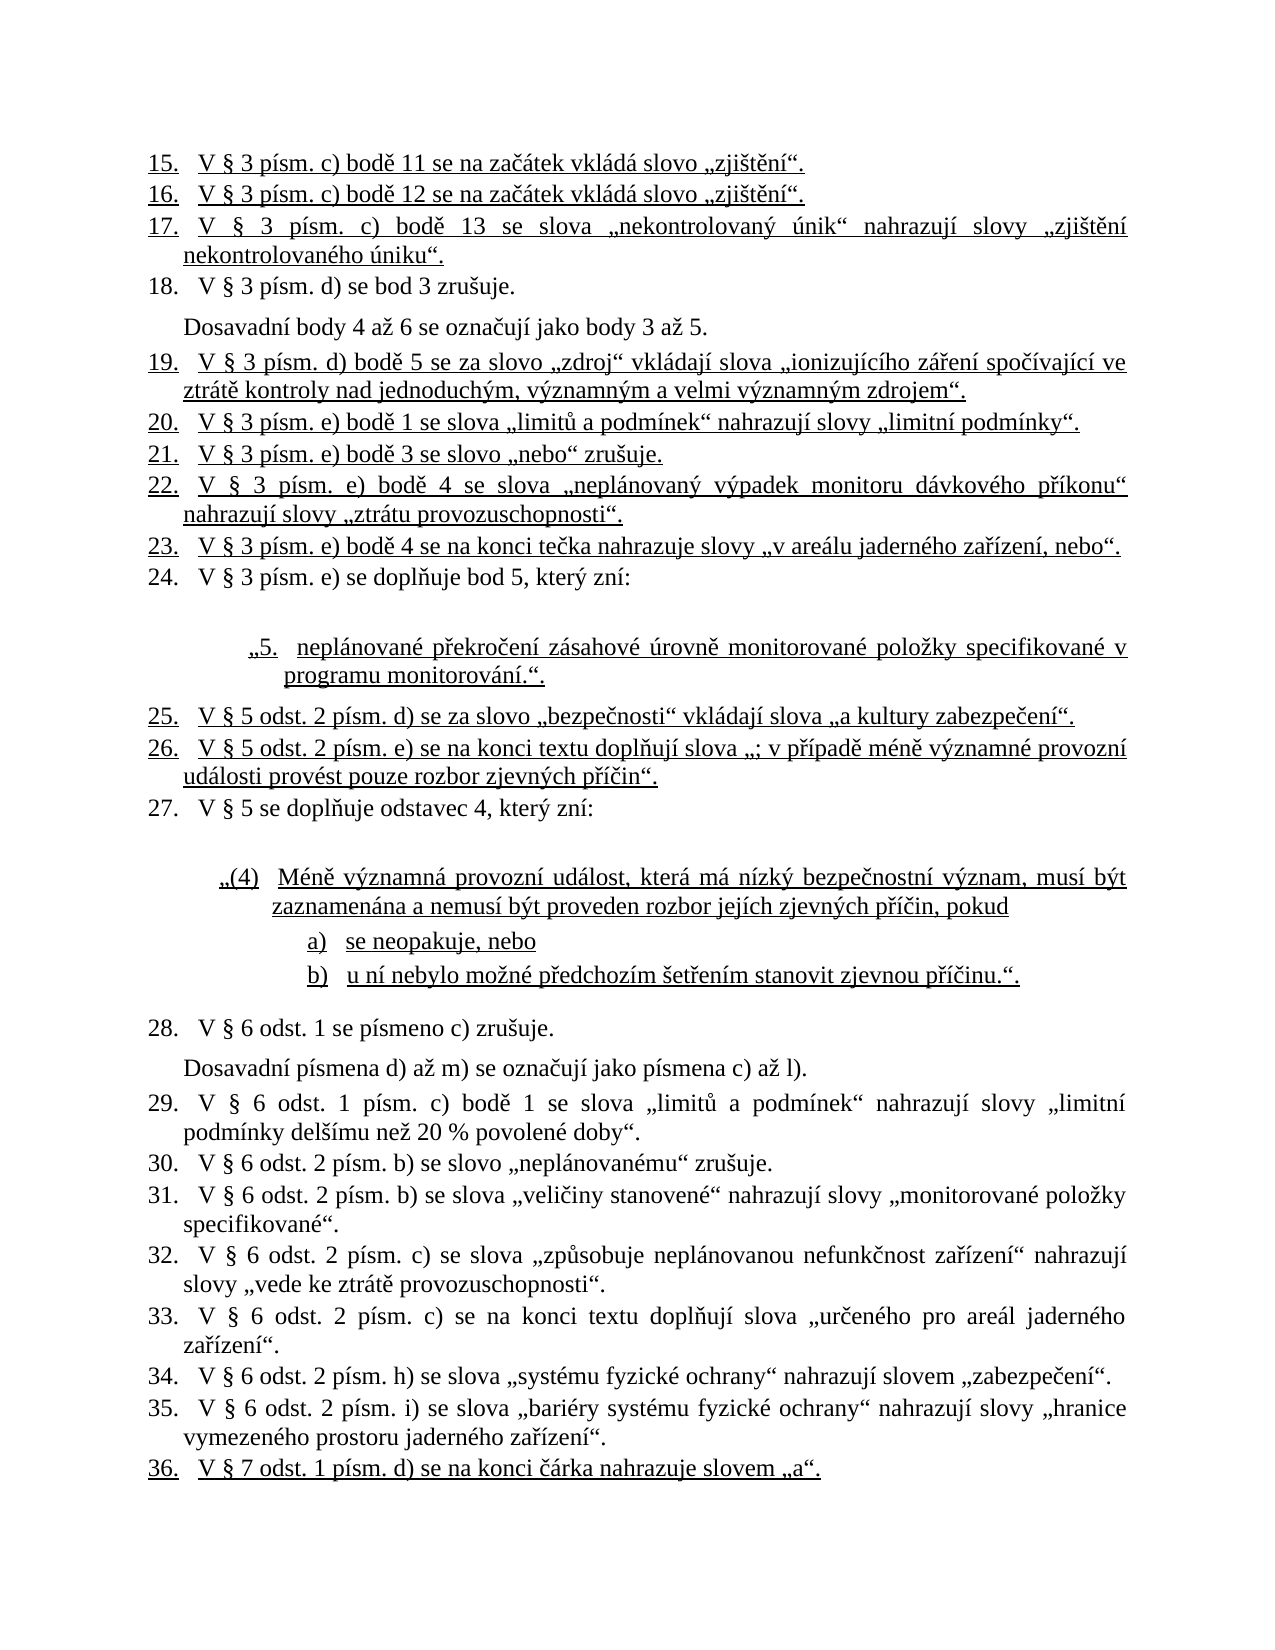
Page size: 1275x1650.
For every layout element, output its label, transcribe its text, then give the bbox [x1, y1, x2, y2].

text 33. V § 6 odst. 2 písm. c) se na konci textu doplňují slova „určeného pro areál jaderného zařízení“. [148, 1301, 1127, 1358]
text 35. V § 6 odst. 2 písm. i) se slova „bariéry systému fyzické ochrany“ nahrazují slovy „hranice vymezeného prostoru jaderného zařízení“. [148, 1393, 1127, 1451]
text b) u ní nebylo možné předchozím šetřením stanovit zjevnou příčinu.“. [307, 960, 1127, 989]
text 19. V § 3 písm. d) bodě 5 se za slovo „zdroj“ vkládají slova „ionizujícího záření spočívající ve ztrátě kontroly nad jednoduchým, významným a velmi významným zdrojem“. [148, 347, 1127, 404]
text 27. V § 5 se doplňuje odstavec 4, který zní: [148, 793, 1127, 822]
text 36. V § 7 odst. 1 písm. d) se na konci čárka nahrazuje slovem „a“. [148, 1453, 1127, 1482]
text 15. V § 3 písm. c) bodě 11 se na začátek vkládá slovo „zjištění“. [148, 148, 1127, 176]
text 25. V § 5 odst. 2 písm. d) se za slovo „bezpečnosti“ vkládají slova „a kultury zabezpečení“. [148, 701, 1127, 730]
text 21. V § 3 písm. e) bodě 3 se slovo „nebo“ zrušuje. [148, 439, 1127, 467]
text 24. V § 3 písm. e) se doplňuje bod 5, který zní: [148, 562, 1127, 591]
text 31. V § 6 odst. 2 písm. b) se slova „veličiny stanovené“ nahrazují slovy „monitorované položky specifikované“. [148, 1180, 1127, 1238]
text 34. V § 6 odst. 2 písm. h) se slova „systému fyzické ochrany“ nahrazují slovem „zabezpečení“. [148, 1361, 1127, 1390]
text „(4) Méně významná provozní událost, která má nízký bezpečnostní význam, musí být zaznamenána a nemusí být proveden rozbor jejích zjevných příčin, pokud [218, 862, 1127, 920]
text 32. V § 6 odst. 2 písm. c) se slova „způsobuje neplánovanou nefunkčnost zařízení“ nahrazují slovy „vede ke ztrátě provozuschopnosti“. [148, 1241, 1127, 1298]
text 22. V § 3 písm. e) bodě 4 se slova „neplánovaný výpadek monitoru dávkového příkonu“ nahrazují slovy „ztrátu provozuschopnosti“. [148, 470, 1127, 528]
text Dosavadní body 4 až 6 se označují jako body 3 až 5. [183, 312, 1127, 341]
text Dosavadní písmena d) až m) se označují jako písmena c) až l). [183, 1053, 1127, 1082]
text 28. V § 6 odst. 1 se písmeno c) zrušuje. [148, 1013, 1127, 1042]
text 26. V § 5 odst. 2 písm. e) se na konci textu doplňují slova „; v případě méně významné provozní události provést pouze rozbor zjevných příčin“. [148, 733, 1127, 790]
text 18. V § 3 písm. d) se bod 3 zrušuje. [148, 271, 1127, 300]
text 17. V § 3 písm. c) bodě 13 se slova „nekontrolovaný únik“ nahrazují slovy „zjištění nekontrolovaného úniku“. [148, 211, 1127, 268]
text 20. V § 3 písm. e) bodě 1 se slova „limitů a podmínek“ nahrazují slovy „limitní podmínky“. [148, 407, 1127, 436]
text „5. neplánované překročení zásahové úrovně monitorované položky specifikované v programu monitorování.“. [248, 632, 1127, 689]
text 30. V § 6 odst. 2 písm. b) se slovo „neplánovanému“ zrušuje. [148, 1148, 1127, 1177]
text a) se neopakuje, nebo [307, 926, 1127, 954]
text 16. V § 3 písm. c) bodě 12 se na začátek vkládá slovo „zjištění“. [148, 179, 1127, 208]
text 29. V § 6 odst. 1 písm. c) bodě 1 se slova „limitů a podmínek“ nahrazují slovy „limitní podmínky delšímu než 20 % povolené doby“. [148, 1088, 1127, 1146]
text 23. V § 3 písm. e) bodě 4 se na konci tečka nahrazuje slovy „v areálu jaderného zařízení, nebo“. [148, 531, 1127, 559]
